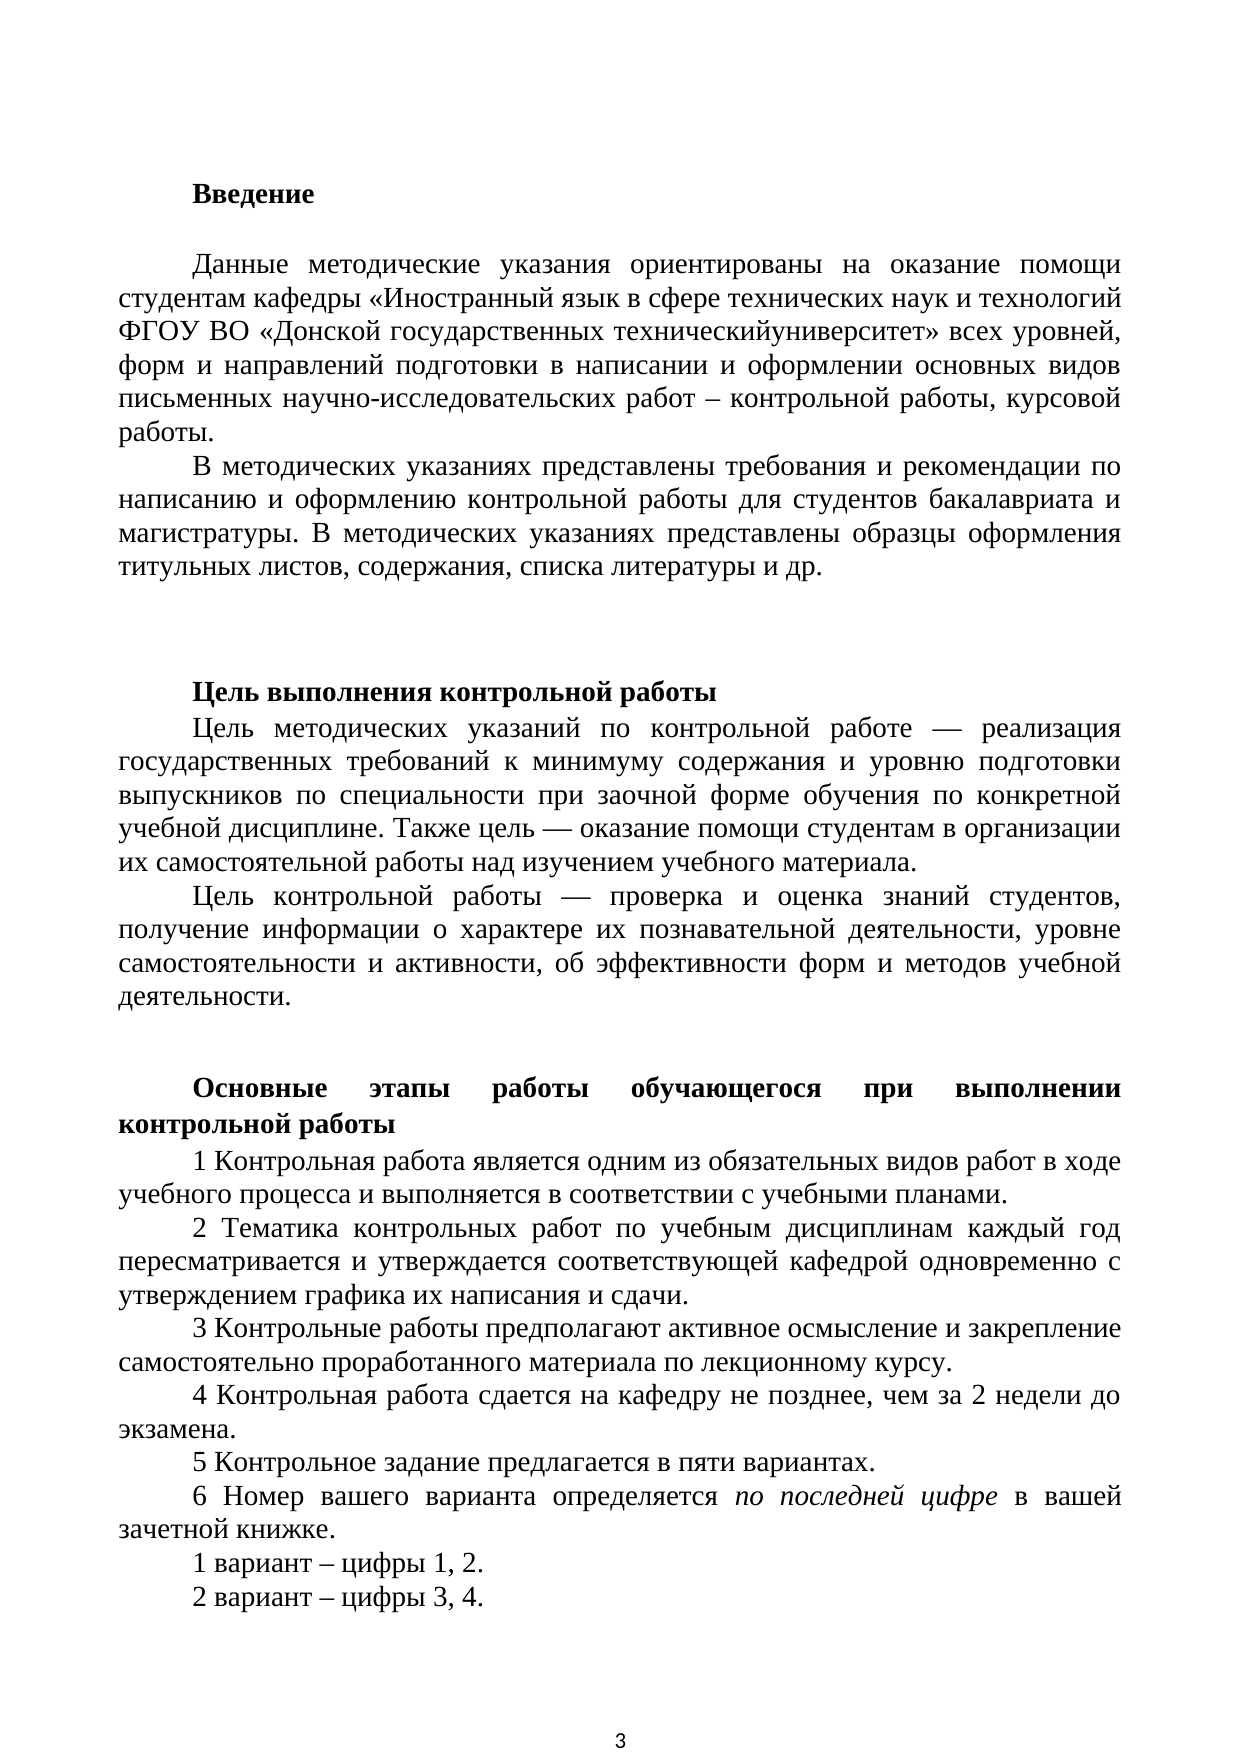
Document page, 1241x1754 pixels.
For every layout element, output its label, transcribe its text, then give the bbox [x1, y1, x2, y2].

text 1 Контрольная работа является одним из обязательных видов работ в ходе учебного процесса и выполняется в соответствии с учебными планами. [118, 1143, 1122, 1210]
text Данные методические указания ориентированы на оказание помощи студентам кафедры «Иностранный язык в сфере технических наук и технологий ФГОУ ВО «Донской государственных техническийуниверситет» всех уровней, форм и направлений подготовки в написании и оформлении основных видов письменных научно-исследовательских работ – контрольной работы, курсовой работы. [118, 246, 1122, 448]
text 4 Контрольная работа сдается на кафедру не позднее, чем за 2 недели до экзамена. [118, 1377, 1122, 1444]
text 2 Тематика контрольных работ по учебным дисциплинам каждый год пересматривается и утверждается соответствующей кафедрой одновременно с утверждением графика их написания и сдачи. [118, 1210, 1122, 1310]
text 1 вариант – цифры 1, 2. [118, 1545, 1122, 1579]
text 5 Контрольное задание предлагается в пяти вариантах. [118, 1444, 1122, 1478]
text Цель методических указаний по контрольной работе — реализация государственных требований к минимуму содержания и уровню подготовки выпускников по специальности при заочной форме обучения по конкретной учебной дисциплине. Также цель — оказание помощи студентам в организации их самостоятельной работы над изучением учебного материала. [118, 710, 1122, 878]
subtitle Основные этапы работы обучающегося при выполнении контрольной работы [118, 1070, 1122, 1140]
text 2 вариант – цифры 3, 4. [118, 1579, 1122, 1612]
text В методических указаниях представлены требования и рекомендации по написанию и оформлению контрольной работы для студентов бакалавриата и магистратуры. В методических указаниях представлены образцы оформления титульных листов, содержания, списка литературы и др. [118, 448, 1122, 582]
text 6 Номер вашего варианта определяется по последней цифре в вашей зачетной книжке. [118, 1478, 1122, 1545]
subtitle Цель выполнения контрольной работы [118, 674, 1122, 707]
text 3 Контрольные работы предполагают активное осмысление и закрепление самостоятельно проработанного материала по лекционному курсу. [118, 1310, 1122, 1377]
text Цель контрольной работы — проверка и оценка знаний студентов, получение информации о характере их познавательной деятельности, уровне самостоятельности и активности, об эффективности форм и методов учебной деятельности. [118, 878, 1122, 1012]
subtitle Введение [118, 177, 1122, 210]
